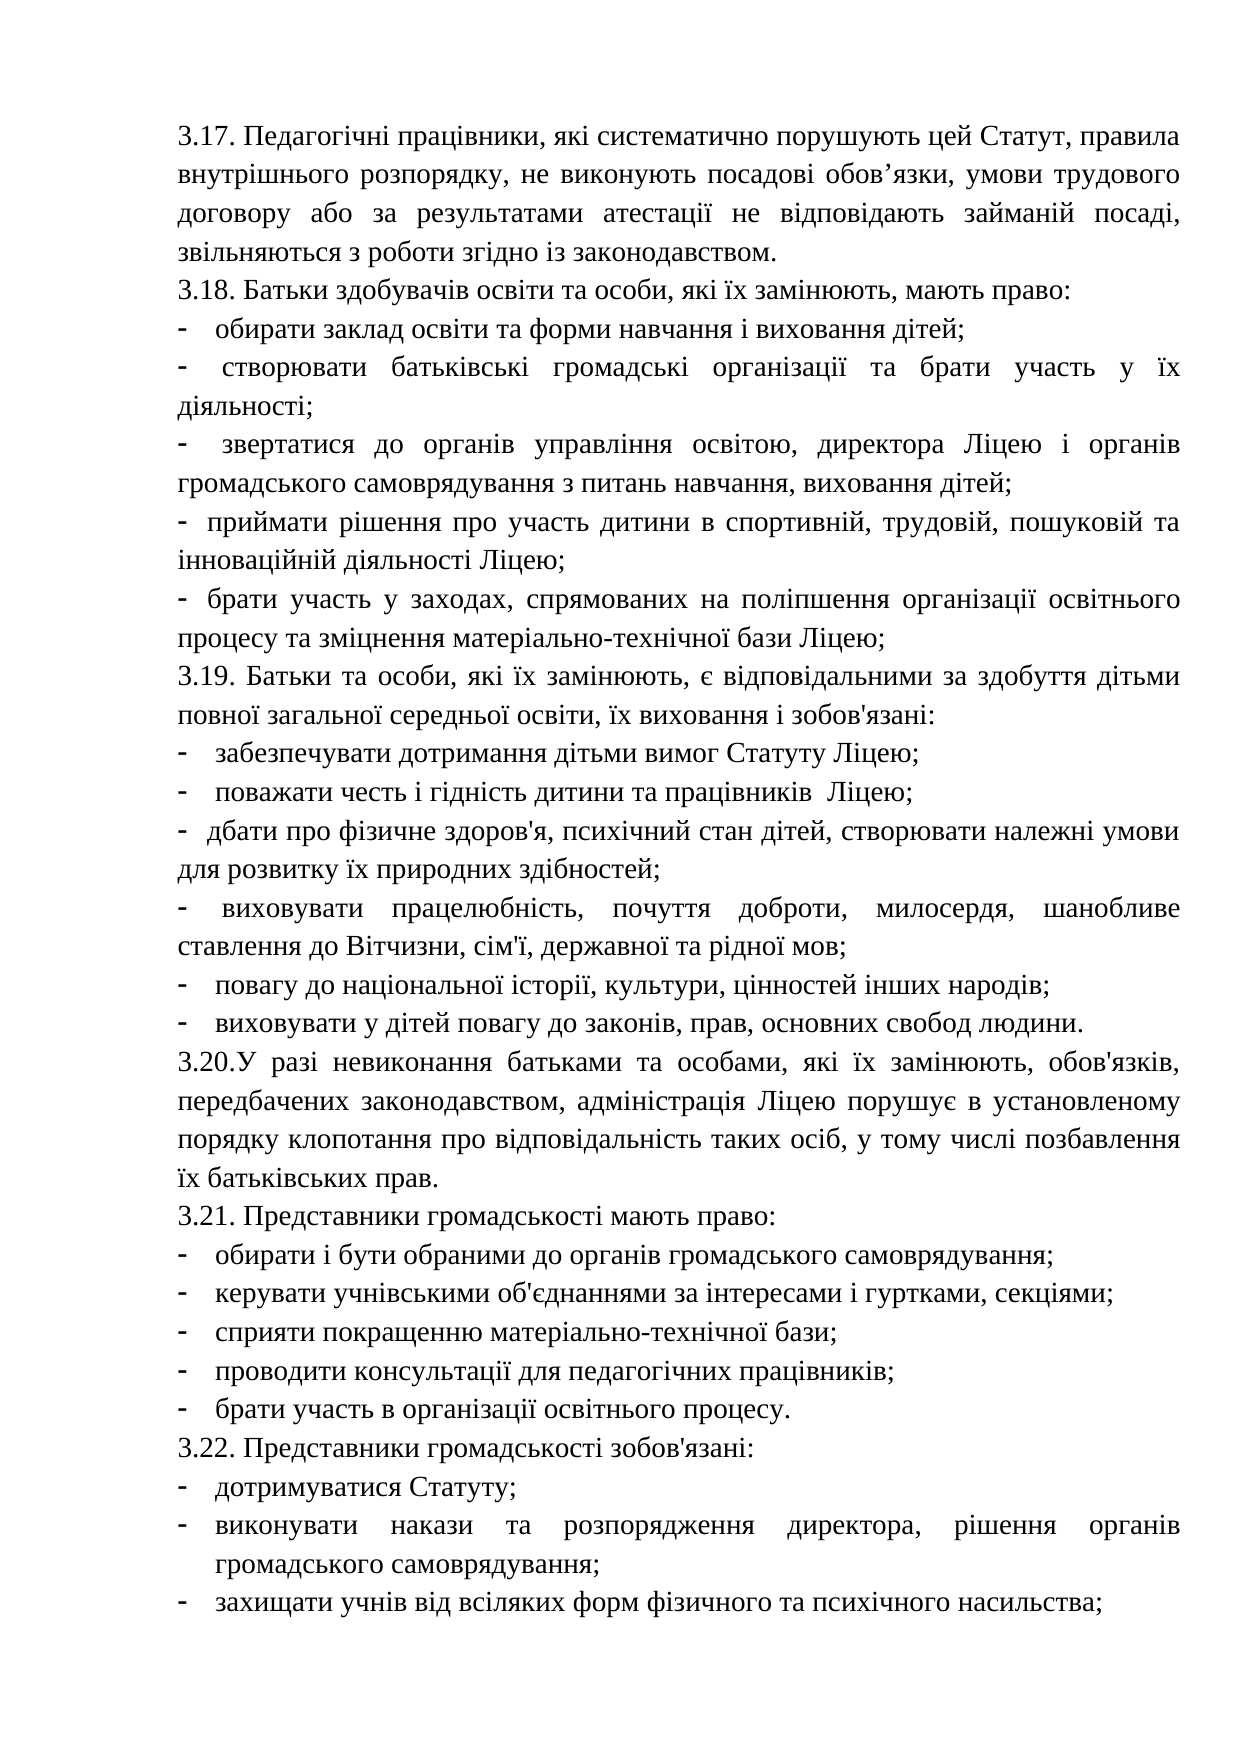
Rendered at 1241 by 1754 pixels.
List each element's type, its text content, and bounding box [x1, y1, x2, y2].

text 3.20.У разі невиконання батьками та особами, які їх замінюють, обов'язків, передбачених законодавством, адміністрація Ліцею порушує в установленому порядку клопотання про відповідальність таких осіб, у тому числі позбавлення їх батьківських прав. [177, 1044, 1181, 1193]
list виховувати працелюбність, почуття доброти, милосердя, шанобливе ставлення до Вітчизни, сім'ї, державної та рідної мов; [177, 890, 1181, 962]
list керувати учнівськими об'єднаннями за інтересами і гуртками, секціями; [177, 1276, 1181, 1309]
list обирати заклад освіти та форми навчання і виховання дітей; [177, 311, 1181, 344]
list повагу до національної історії, культури, цінностей інших народів; [177, 967, 1181, 1001]
list виховувати у дітей повагу до законів, прав, основних свобод людини. [177, 1006, 1181, 1039]
text 3.19. Батьки та особи, які їх замінюють, є відповідальними за здобуття дітьми повної загальної середньої освіти, їх виховання і зобов'язані: [177, 658, 1181, 730]
list захищати учнів від всіляких форм фізичного та психічного насильства; [177, 1584, 1181, 1618]
list сприяти покращенню матеріально-технічної бази; [177, 1314, 1181, 1348]
list забезпечувати дотримання дітьми вимог Статуту Ліцею; [177, 735, 1181, 769]
list брати участь у заходах, спрямованих на поліпшення організації освітнього процесу та зміцнення матеріально-технічної бази Ліцею; [177, 581, 1181, 653]
list проводити консультації для педагогічних працівників; [177, 1353, 1181, 1387]
list створювати батьківські громадські організації та брати участь у їх діяльності; [177, 349, 1181, 422]
list дбати про фізичне здоров'я, психічний стан дітей, створювати належні умови для розвитку їх природних здібностей; [177, 813, 1181, 885]
list дотримуватися Статуту; [177, 1469, 1181, 1502]
list звертатися до органів управління освітою, директора Ліцею і органів громадського самоврядування з питань навчання, виховання дітей; [177, 427, 1181, 499]
list брати участь в організації освітнього процесу. [177, 1392, 1181, 1425]
list приймати рішення про участь дитини в спортивній, трудовій, пошуковій та інноваційній діяльності Ліцею; [177, 504, 1181, 576]
text 3.22. Представники громадськості зобов'язані: [177, 1430, 1181, 1464]
list обирати і бути обраними до органів громадського самоврядування; [177, 1237, 1181, 1271]
text 3.17. Педагогічні працівники, які систематично порушують цей Статут, правила внутрішнього розпорядку, не виконують посадові обов’язки, умови трудового договору або за результатами атестації не відповідають займаній посаді, звільняються з роботи згідно із законодавством. [177, 118, 1181, 267]
text 3.21. Представники громадськості мають право: [177, 1198, 1181, 1232]
list виконувати накази та розпорядження директора, рішення органів громадського самоврядування; [177, 1507, 1181, 1579]
list поважати честь і гідність дитини та працівників Ліцею; [177, 774, 1181, 808]
text 3.18. Батьки здобувачів освіти та особи, які їх замінюють, мають право: [177, 272, 1181, 306]
